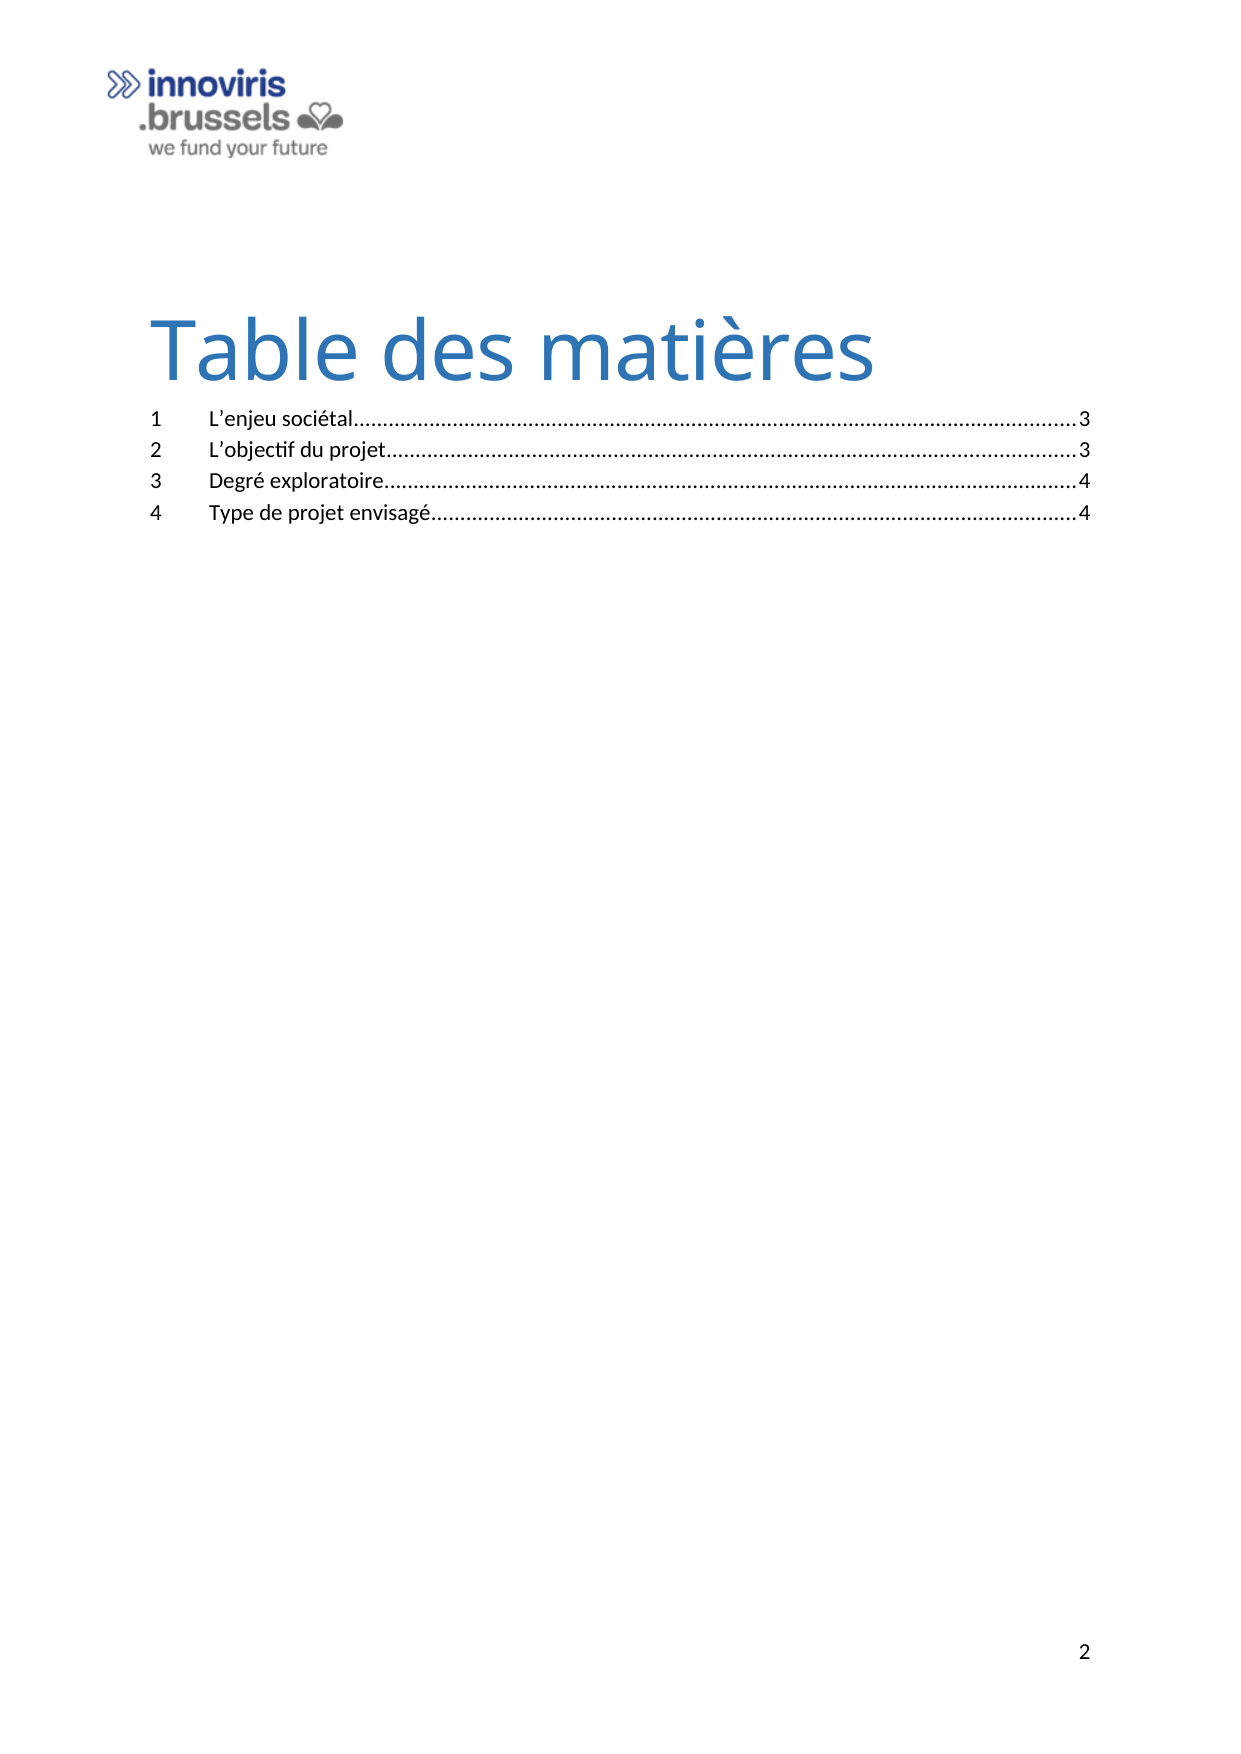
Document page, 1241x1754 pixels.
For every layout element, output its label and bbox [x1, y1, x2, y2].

picture [103, 64, 343, 157]
